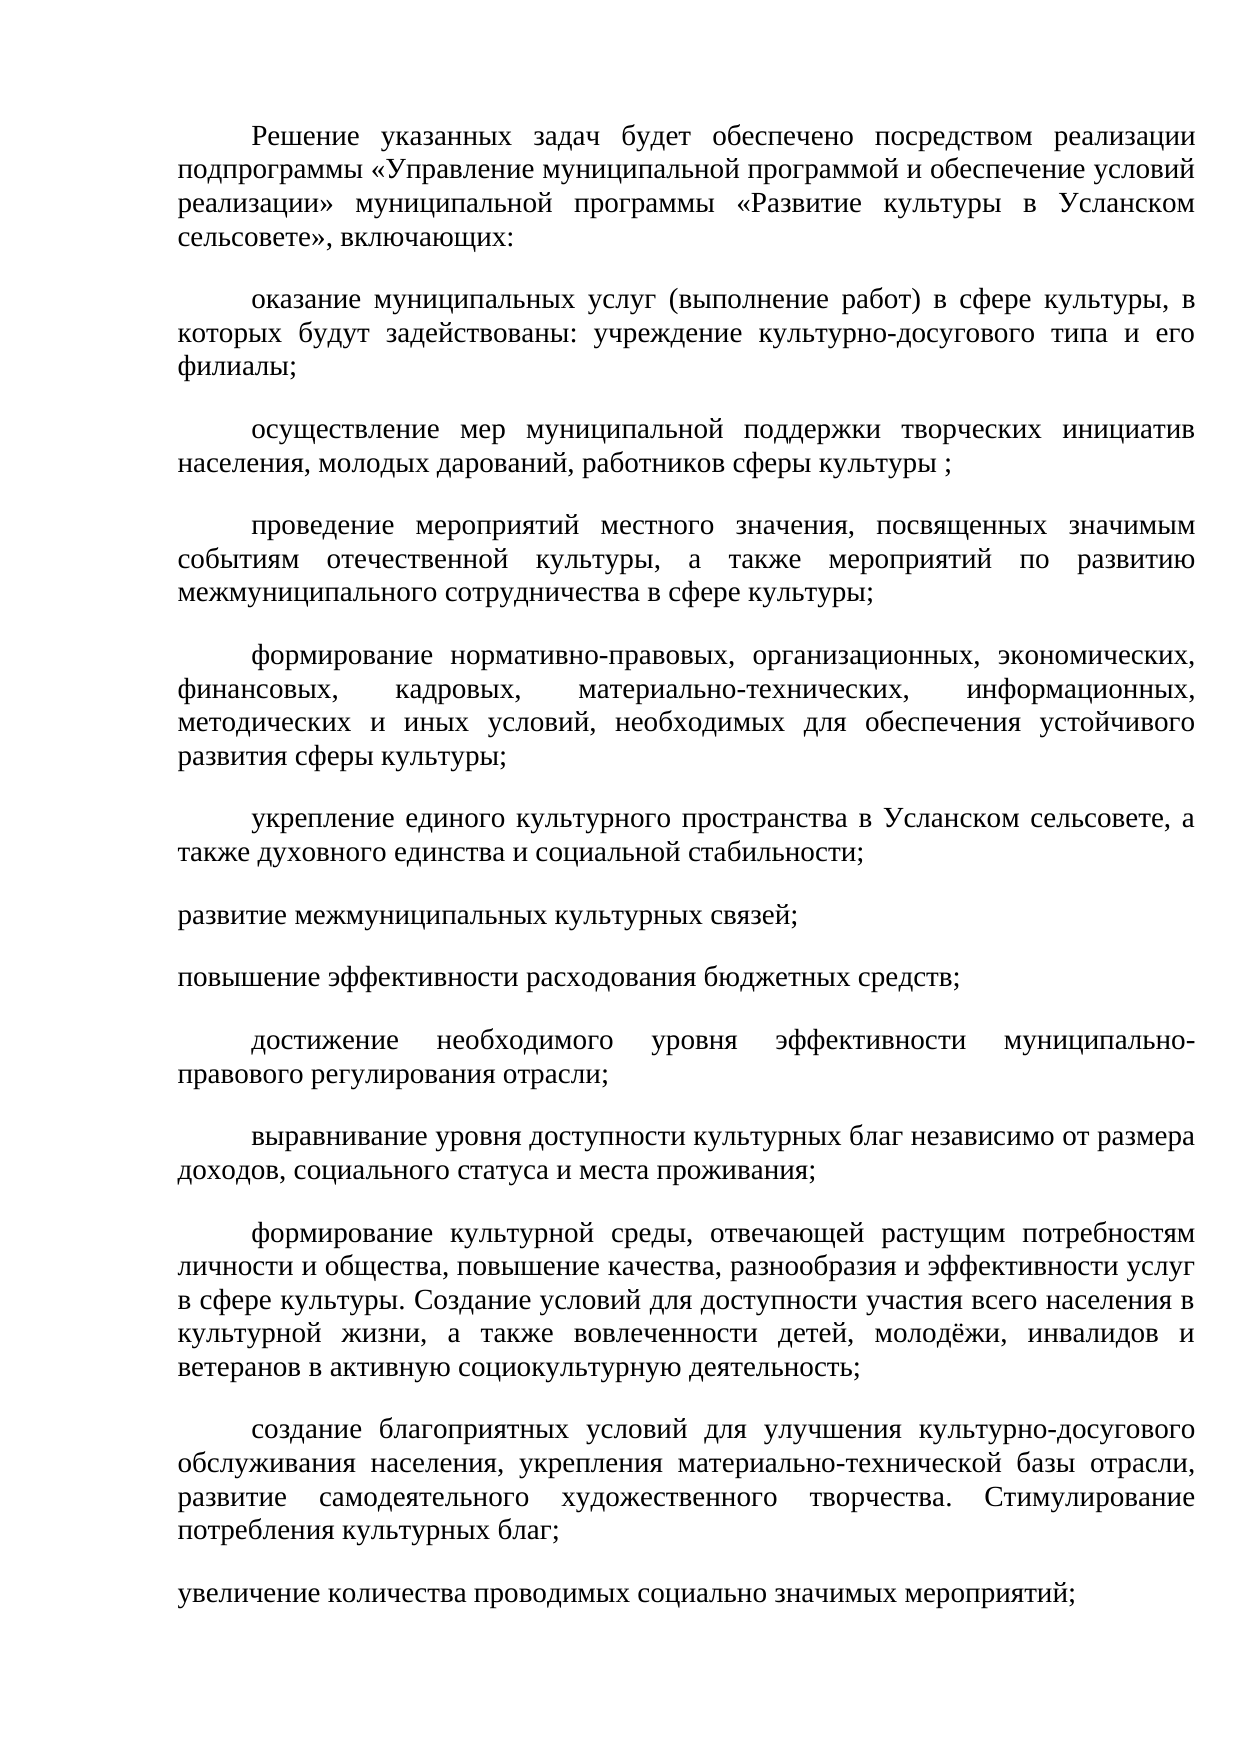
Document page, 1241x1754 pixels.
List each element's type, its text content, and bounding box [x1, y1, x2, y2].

text формирование культурной среды, отвечающей растущим потребностям личности и общества, повышение качества, разнообразия и эффективности услуг в сфере культуры. Создание условий для доступности участия всего населения в культурной жизни, а также вовлеченности детей, молодёжи, инвалидов и ветеранов в активную социокультурную деятельность; [177, 1215, 1196, 1382]
text формирование нормативно-правовых, организационных, экономических, финансовых, кадровых, материально-технических, информационных, методических и иных условий, необходимых для обеспечения устойчивого развития сферы культуры; [177, 637, 1196, 771]
text оказание муниципальных услуг (выполнение работ) в сфере культуры, в которых будут задействованы: учреждение культурно-досугового типа и его филиалы; [177, 281, 1196, 382]
text достижение необходимого уровня эффективности муниципально-правового регулирования отрасли; [177, 1022, 1196, 1089]
text увеличение количества проводимых социально значимых мероприятий; [177, 1575, 1196, 1608]
text проведение мероприятий местного значения, посвященных значимым событиям отечественной культуры, а также мероприятий по развитию межмуниципального сотрудничества в сфере культуры; [177, 507, 1196, 608]
text повышение эффективности расходования бюджетных средств; [177, 959, 1196, 993]
text укрепление единого культурного пространства в Усланском сельсовете, а также духовного единства и социальной стабильности; [177, 801, 1196, 868]
text осуществление мер муниципальной поддержки творческих инициатив населения, молодых дарований, работников сферы культуры ; [177, 411, 1196, 478]
text выравнивание уровня доступности культурных благ независимо от размера доходов, социального статуса и места проживания; [177, 1118, 1196, 1186]
text создание благоприятных условий для улучшения культурно-досугового обслуживания населения, укрепления материально-технической базы отрасли, развитие самодеятельного художественного творчества. Стимулирование потребления культурных благ; [177, 1412, 1196, 1546]
text развитие межмуниципальных культурных связей; [177, 897, 1196, 930]
text Решение указанных задач будет обеспечено посредством реализации подпрограммы «Управление муниципальной программой и обеспечение условий реализации» муниципальной программы «Развитие культуры в Усланском сельсовете», включающих: [177, 118, 1196, 252]
